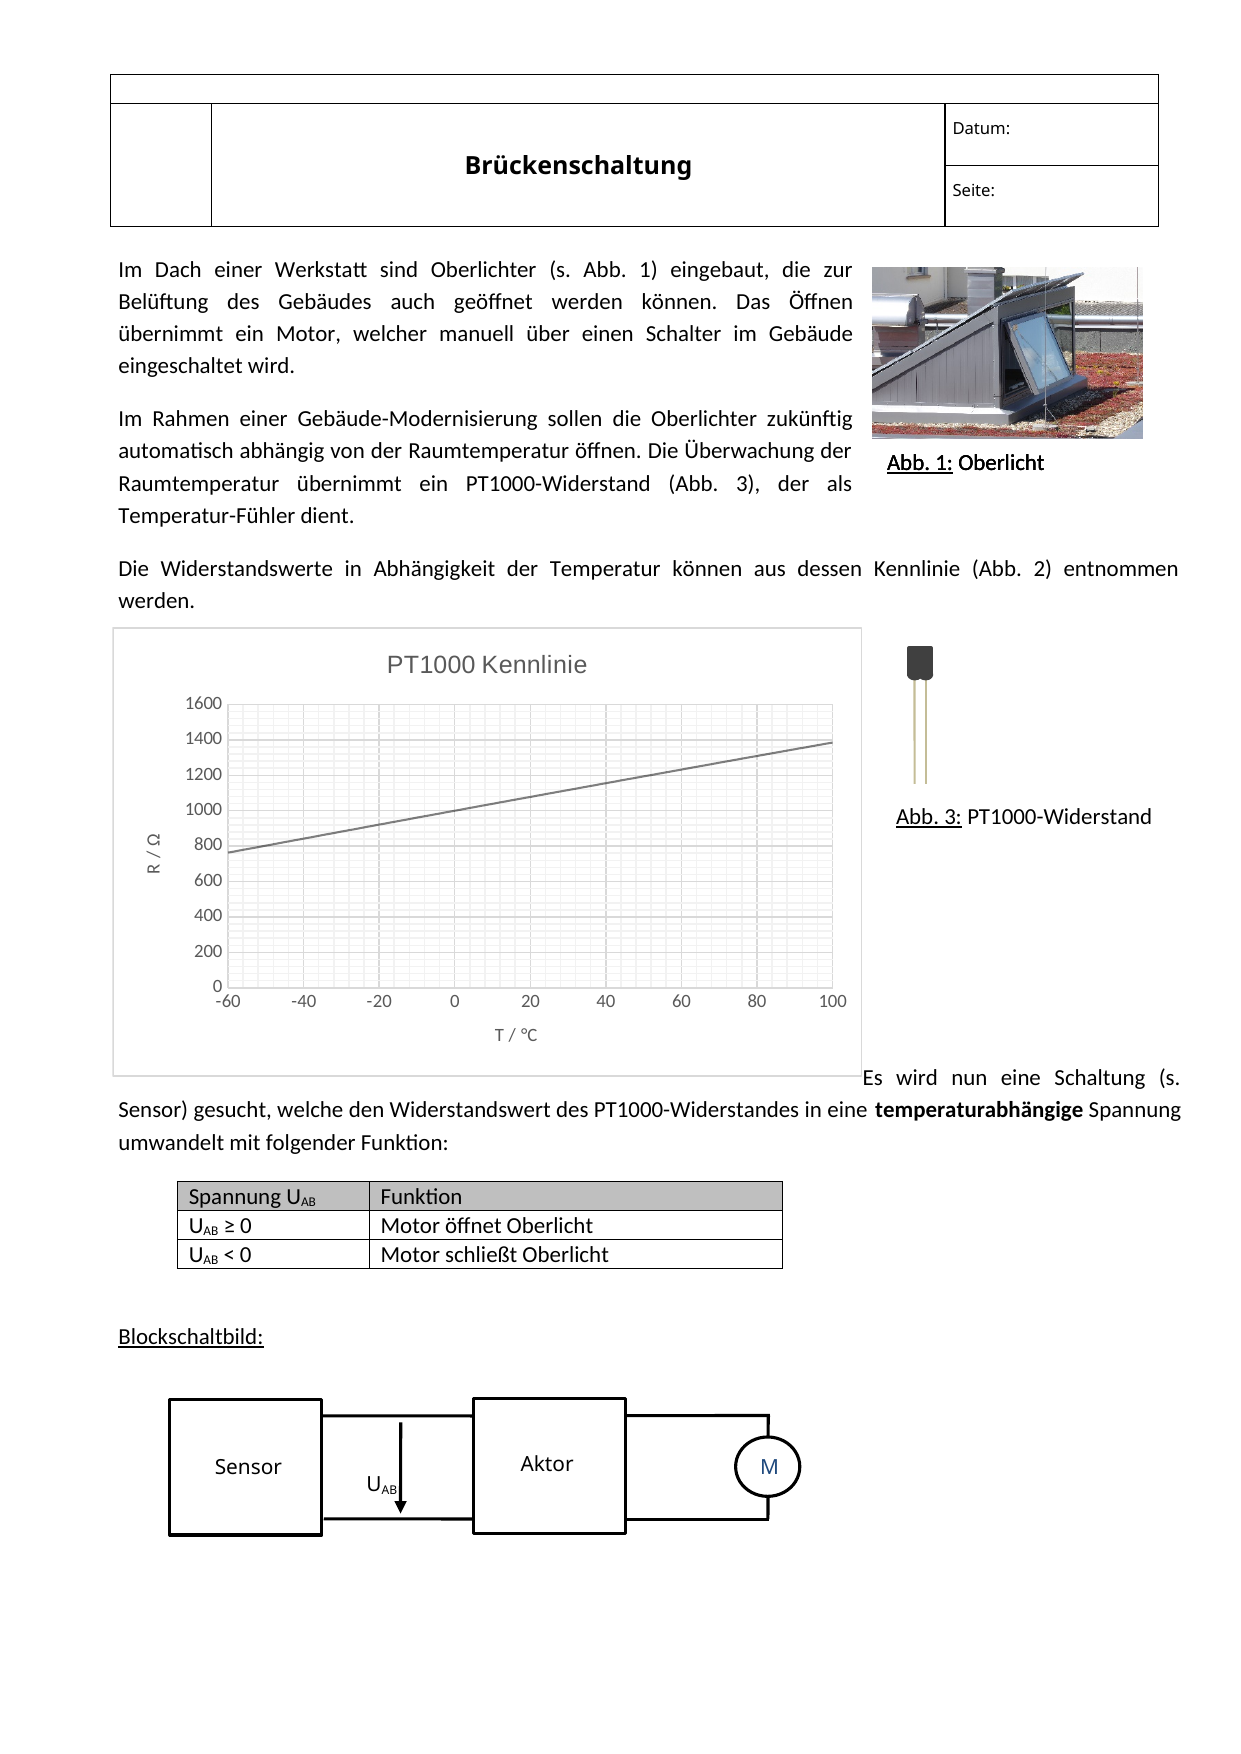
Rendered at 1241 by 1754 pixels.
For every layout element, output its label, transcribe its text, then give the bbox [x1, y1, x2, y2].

table_cell UAB ≥ 0 [178, 1211, 369, 1239]
table_cell Motor schließt Oberlicht [370, 1240, 782, 1268]
table_cell Motor öffnet Oberlicht [370, 1211, 782, 1239]
picture [872, 267, 1143, 439]
table_header Funktion [370, 1182, 782, 1210]
text Im Rahmen einer Gebäude-Modernisierung sollen die Oberlichter zukünftig automatisch abhängig von der Raumtemperatur öffnen. Die Überwachung der Raumtemperatur übernimmt ein PT1000-Widerstand (Abb. 3), der als Temperatur-Fühler dient. [118, 404, 1181, 529]
text Im Dach einer Werkstatt sind Oberlichter (s. Abb. 1) eingebaut, die zur Belüftung des Gebäudes auch geöffnet werden können. Das Öffnen übernimmt ein Motor, welcher manuell über einen Schalter im Gebäude eingeschaltet wird. [118, 255, 1181, 379]
text Die Widerstandswerte in Abhängigkeit der Temperatur können aus dessen Kennlinie (Abb. 2) entnommen werden. [118, 554, 1181, 614]
table_cell UAB < 0 [178, 1240, 369, 1268]
text Es wird nun eine Schaltung (s. Sensor) gesucht, welche den Widerstandswert des PT1000-Widerstandes in eine temperaturabhängige Spannung umwandelt mit folgender Funktion: [118, 1063, 1181, 1156]
text Blockschaltbild: [118, 1322, 1181, 1350]
table_header Spannung UAB [178, 1182, 369, 1210]
